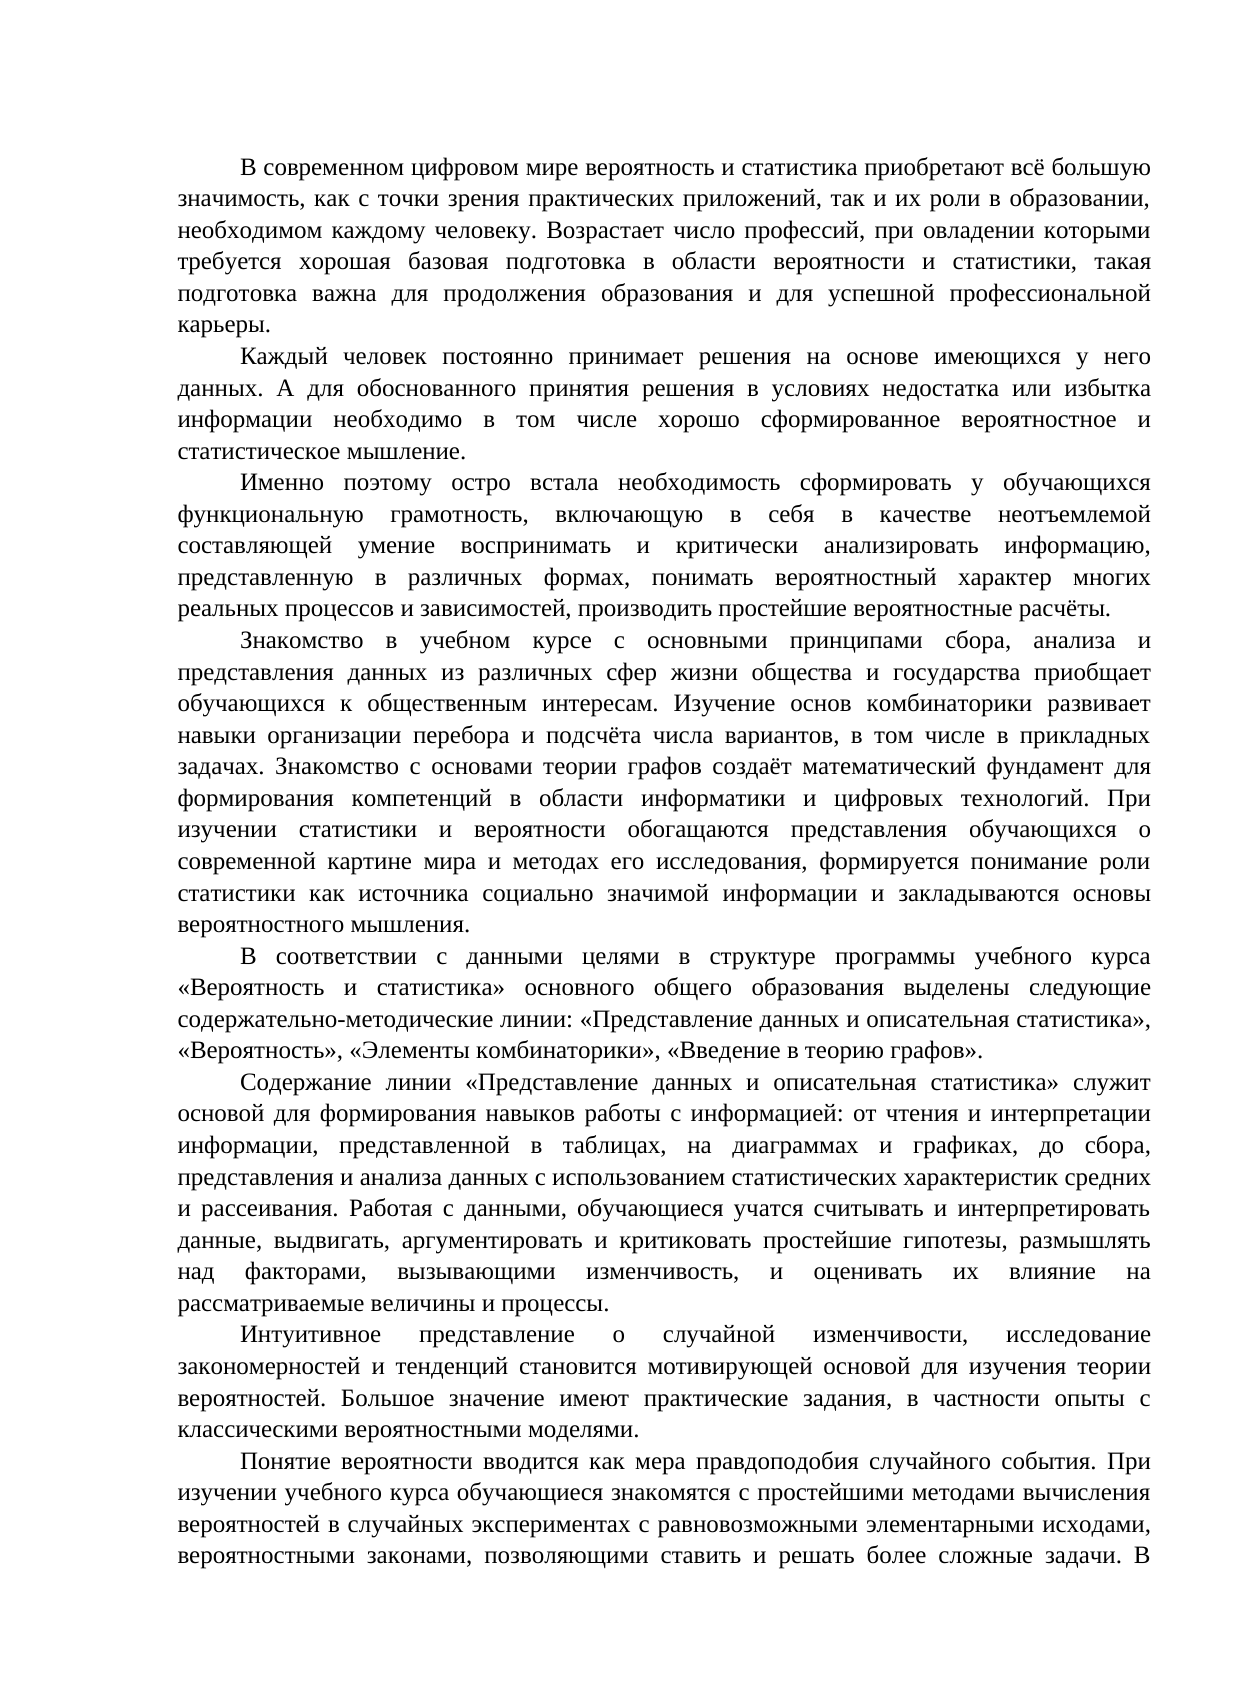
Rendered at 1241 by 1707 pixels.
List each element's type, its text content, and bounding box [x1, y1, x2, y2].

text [177, 1446, 1152, 1569]
text Именно поэтому остро встала необходимость сформировать у обучающихся функциональную грамотность, включающую в себя в качестве неотъемлемой составляющей умение воспринимать и критически анализировать информацию, представленную в различных формах, понимать вероятностный характер многих реальных процессов и зависимостей, производить простейшие вероятностные расчёты. [177, 467, 1152, 622]
text Содержание линии «Представление данных и описательная статистика» служит основой для формирования навыков работы с информацией: от чтения и интерпретации информации, представленной в таблицах, на диаграммах и графиках, до сбора, представления и анализа данных с использованием статистических характеристик средних и рассеивания. Работая с данными, обучающиеся учатся считывать и интерпретировать данные, выдвигать, аргументировать и критиковать простейшие гипотезы, размышлять над факторами, вызывающими изменчивость, и оценивать их влияние на рассматриваемые величины и процессы. [177, 1067, 1152, 1317]
text В соответствии с данными целями в структуре программы учебного курса «Вероятность и статистика» основного общего образования выделены следующие содержательно-методические линии: «Представление данных и описательная статистика», «Вероятность», «Элементы комбинаторики», «Введение в теорию графов». [177, 941, 1152, 1064]
text Знакомство в учебном курсе с основными принципами сбора, анализа и представления данных из различных сфер жизни общества и государства приобщает обучающихся к общественным интересам. Изучение основ комбинаторики развивает навыки организации перебора и подсчёта числа вариантов, в том числе в прикладных задачах. Знакомство с основами теории графов создаёт математический фундамент для формирования компетенций в области информатики и цифровых технологий. При изучении статистики и вероятности обогащаются представления обучающихся о современной картине мира и методах его исследования, формируется понимание роли статистики как источника социально значимой информации и закладываются основы вероятностного мышления. [177, 625, 1152, 938]
text Интуитивное представление о случайной изменчивости, исследование закономерностей и тенденций становится мотивирующей основой для изучения теории вероятностей. Большое значение имеют практические задания, в частности опыты с классическими вероятностными моделями. [177, 1319, 1152, 1443]
text В современном цифровом мире вероятность и статистика приобретают всё большую значимость, как с точки зрения практических приложений, так и их роли в образовании, необходимом каждому человеку. Возрастает число профессий, при овладении которыми требуется хорошая базовая подготовка в области вероятности и статистики, такая подготовка важна для продолжения образования и для успешной профессиональной карьеры. [177, 152, 1152, 338]
text Каждый человек постоянно принимает решения на основе имеющихся у него данных. А для обоснованного принятия решения в условиях недостатка или избытка информации необходимо в том числе хорошо сформированное вероятностное и статистическое мышление. [177, 341, 1152, 464]
